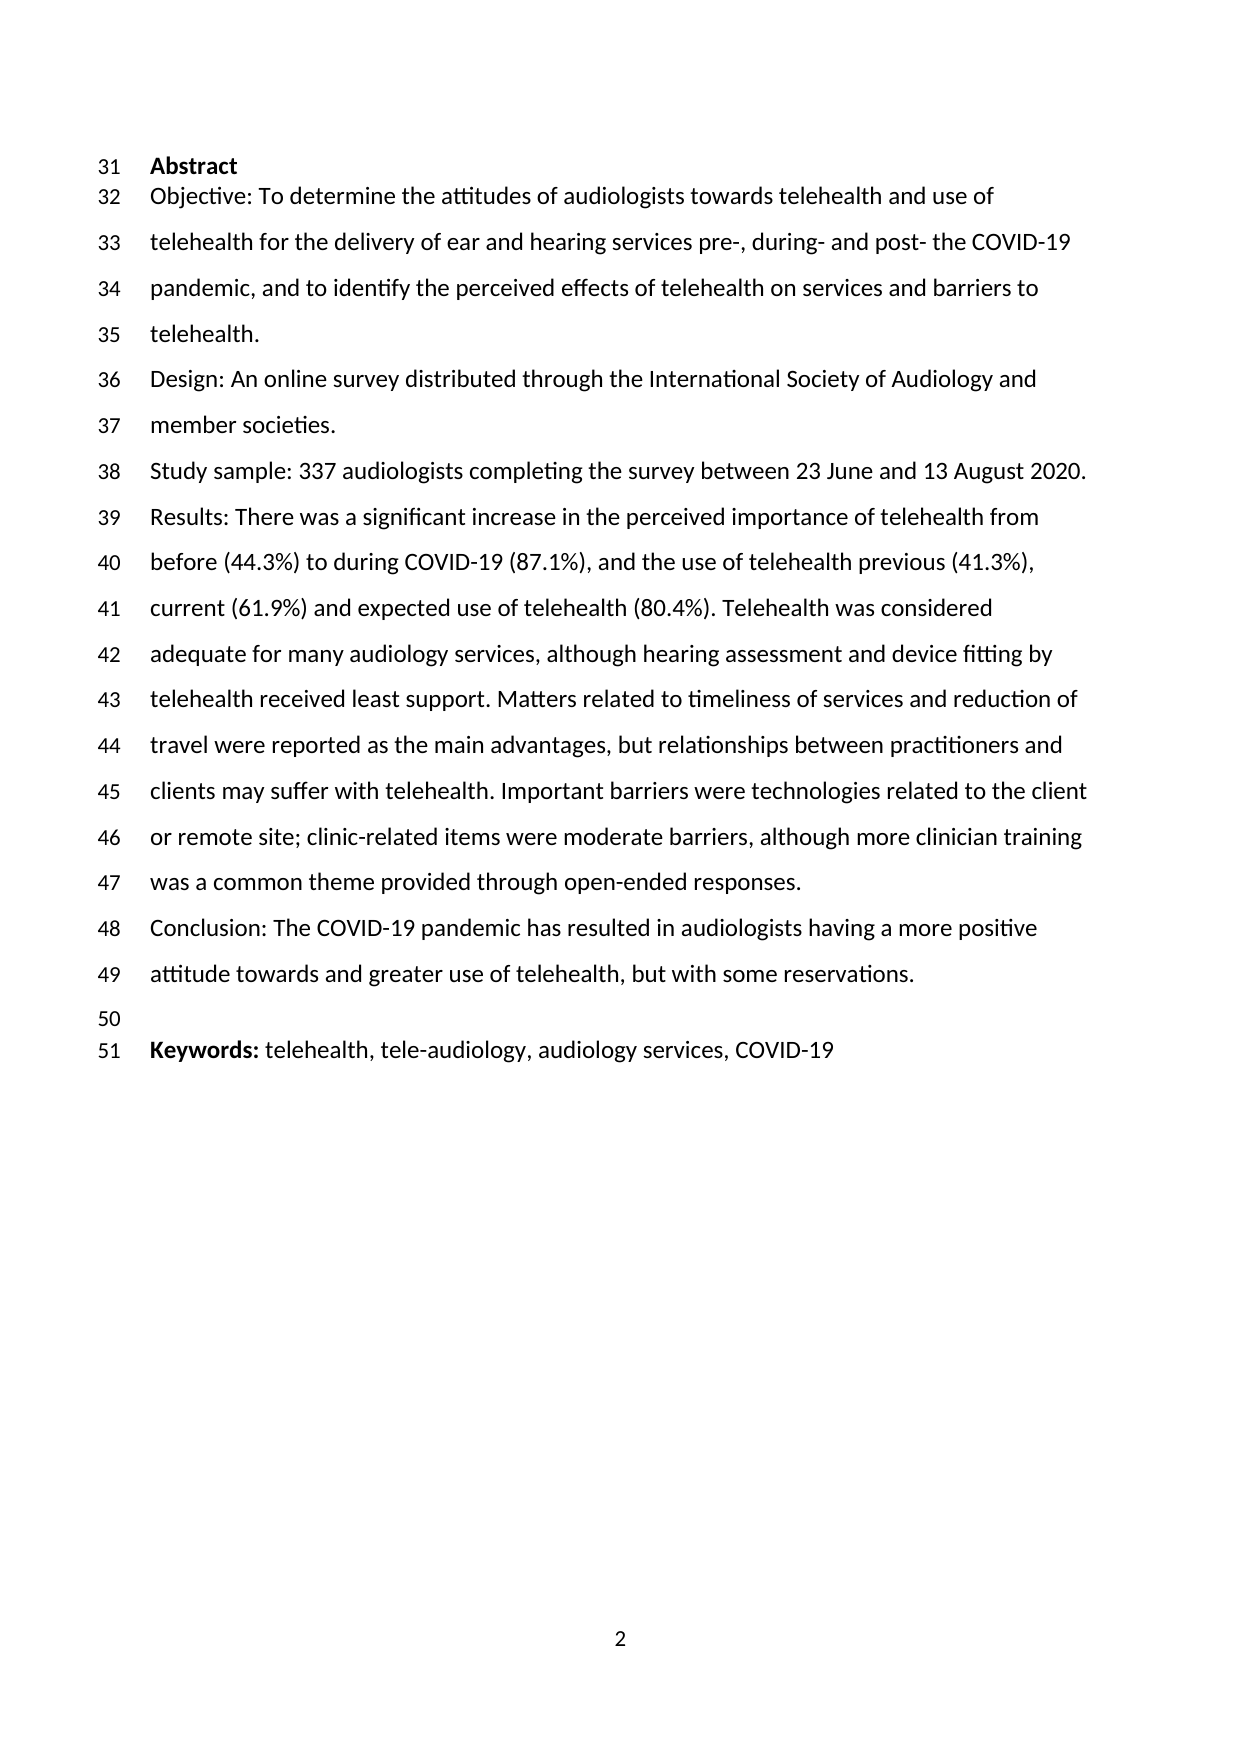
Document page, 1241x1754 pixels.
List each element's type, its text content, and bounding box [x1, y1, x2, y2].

text Study sample: 337 audiologists completing the survey between 23 June and 13 August 2020. [150, 455, 1090, 485]
text Objective: To determine the attitudes of audiologists towards telehealth and use of telehealth for the delivery of ear and hearing services pre-, during- and post- the COVID-19 pandemic, and to identify the perceived effects of telehealth on services and barriers to telehealth. [150, 181, 1090, 348]
text Results: There was a significant increase in the perceived importance of telehealth from before (44.3%) to during COVID-19 (87.1%), and the use of telehealth previous (41.3%), current (61.9%) and expected use of telehealth (80.4%). Telehealth was considered adequate for many audiology services, although hearing assessment and device fitting by telehealth received least support. Matters related to timeliness of services and reduction of travel were reported as the main advantages, but relationships between practitioners and clients may suffer with telehealth. Important barriers were technologies related to the client or remote site; clinic-related items were moderate barriers, although more clinician training was a common theme provided through open-ended responses. [150, 501, 1090, 897]
text Design: An online survey distributed through the International Society of Audiology and member societies. [150, 363, 1090, 440]
text Conclusion: The COVID-19 pandemic has resulted in audiologists having a more positive attitude towards and greater use of telehealth, but with some reservations. [150, 912, 1090, 988]
text Keywords: telehealth, tele-audiology, audiology services, COVID-19 [150, 1034, 1090, 1065]
subtitle Abstract [150, 150, 1090, 181]
